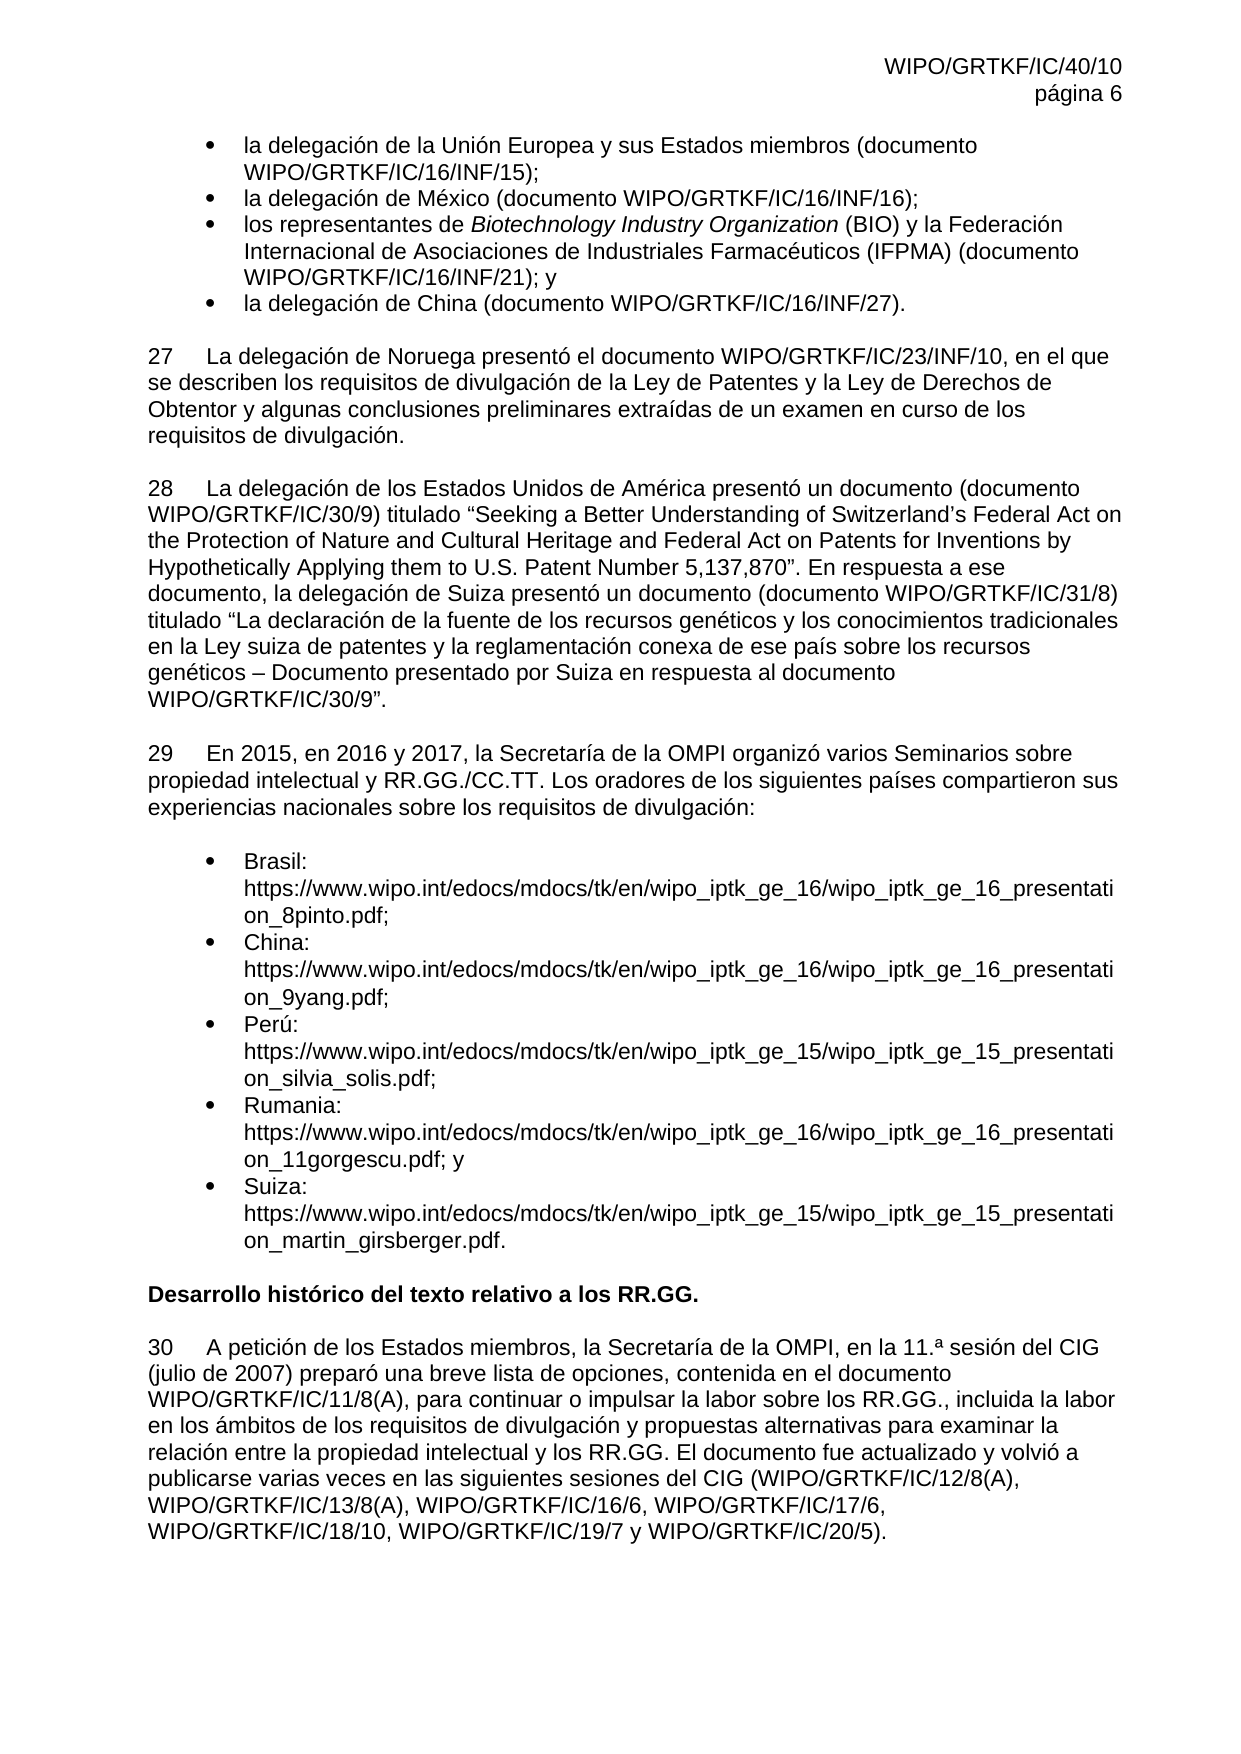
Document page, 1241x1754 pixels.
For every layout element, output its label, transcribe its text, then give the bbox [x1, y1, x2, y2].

list la delegación de China (documento WIPO/GRTKF/IC/16/INF/27). [206, 290, 1122, 317]
list la delegación de México (documento WIPO/GRTKF/IC/16/INF/16); [206, 185, 1122, 211]
text A petición de los Estados miembros, la Secretaría de la OMPI, en la 11.ª sesión del CIG (julio de 2007) preparó una breve lista de opciones, contenida en el documento WIPO/GRTKF/IC/11/8(A), para continuar o impulsar la labor sobre los RR.GG., incluida la labor en los ámbitos de los requisitos de divulgación y propuestas alternativas para examinar la relación entre la propiedad intelectual y los RR.GG. El documento fue actualizado y volvió a publicarse varias veces en las siguientes sesiones del CIG (WIPO/GRTKF/IC/12/8(A), WIPO/GRTKF/IC/13/8(A), WIPO/GRTKF/IC/16/6, WIPO/GRTKF/IC/17/6, WIPO/GRTKF/IC/18/10, WIPO/GRTKF/IC/19/7 y WIPO/GRTKF/IC/20/5). [148, 1333, 1122, 1544]
text Desarrollo histórico del texto relativo a los RR.GG. [148, 1281, 1122, 1307]
list la delegación de la Unión Europea y sus Estados miembros (documento WIPO/GRTKF/IC/16/INF/15); [206, 132, 1122, 185]
text La delegación de Noruega presentó el documento WIPO/GRTKF/IC/23/INF/10, en el que se describen los requisitos de divulgación de la Ley de Patentes y la Ley de Derechos de Obtentor y algunas conclusiones preliminares extraídas de un examen en curso de los requisitos de divulgación. [148, 343, 1122, 448]
list Perú: https://www.wipo.int/edocs/mdocs/tk/en/wipo_iptk_ge_15/wipo_iptk_ge_15_presentation_silvia_solis.pdf; [206, 1010, 1122, 1091]
list Brasil: https://www.wipo.int/edocs/mdocs/tk/en/wipo_iptk_ge_16/wipo_iptk_ge_16_presentation_8pinto.pdf; [206, 847, 1122, 929]
list China: https://www.wipo.int/edocs/mdocs/tk/en/wipo_iptk_ge_16/wipo_iptk_ge_16_presentation_9yang.pdf; [206, 929, 1122, 1010]
list Suiza: https://www.wipo.int/edocs/mdocs/tk/en/wipo_iptk_ge_15/wipo_iptk_ge_15_presentation_martin_girsberger.pdf. [206, 1172, 1122, 1254]
list los representantes de Biotechnology Industry Organization (BIO) y la Federación Internacional de Asociaciones de Industriales Farmacéuticos (IFPMA) (documento WIPO/GRTKF/IC/16/INF/21); y [206, 211, 1122, 290]
list Rumania: https://www.wipo.int/edocs/mdocs/tk/en/wipo_iptk_ge_16/wipo_iptk_ge_16_presentation_11gorgescu.pdf; y [206, 1091, 1122, 1172]
text La delegación de los Estados Unidos de América presentó un documento (documento WIPO/GRTKF/IC/30/9) titulado “Seeking a Better Understanding of Switzerland’s Federal Act on the Protection of Nature and Cultural Heritage and Federal Act on Patents for Inventions by Hypothetically Applying them to U.S. Patent Number 5,137,870”. En respuesta a ese documento, la delegación de Suiza presentó un documento (documento WIPO/GRTKF/IC/31/8) titulado “La declaración de la fuente de los recursos genéticos y los conocimientos tradicionales en la Ley suiza de patentes y la reglamentación conexa de ese país sobre los recursos genéticos – Documento presentado por Suiza en respuesta al documento WIPO/GRTKF/IC/30/9”. [148, 475, 1122, 712]
text En 2015, en 2016 y 2017, la Secretaría de la OMPI organizó varios Seminarios sobre propiedad intelectual y RR.GG./CC.TT. Los oradores de los siguientes países compartieron sus experiencias nacionales sobre los requisitos de divulgación: [148, 739, 1122, 820]
